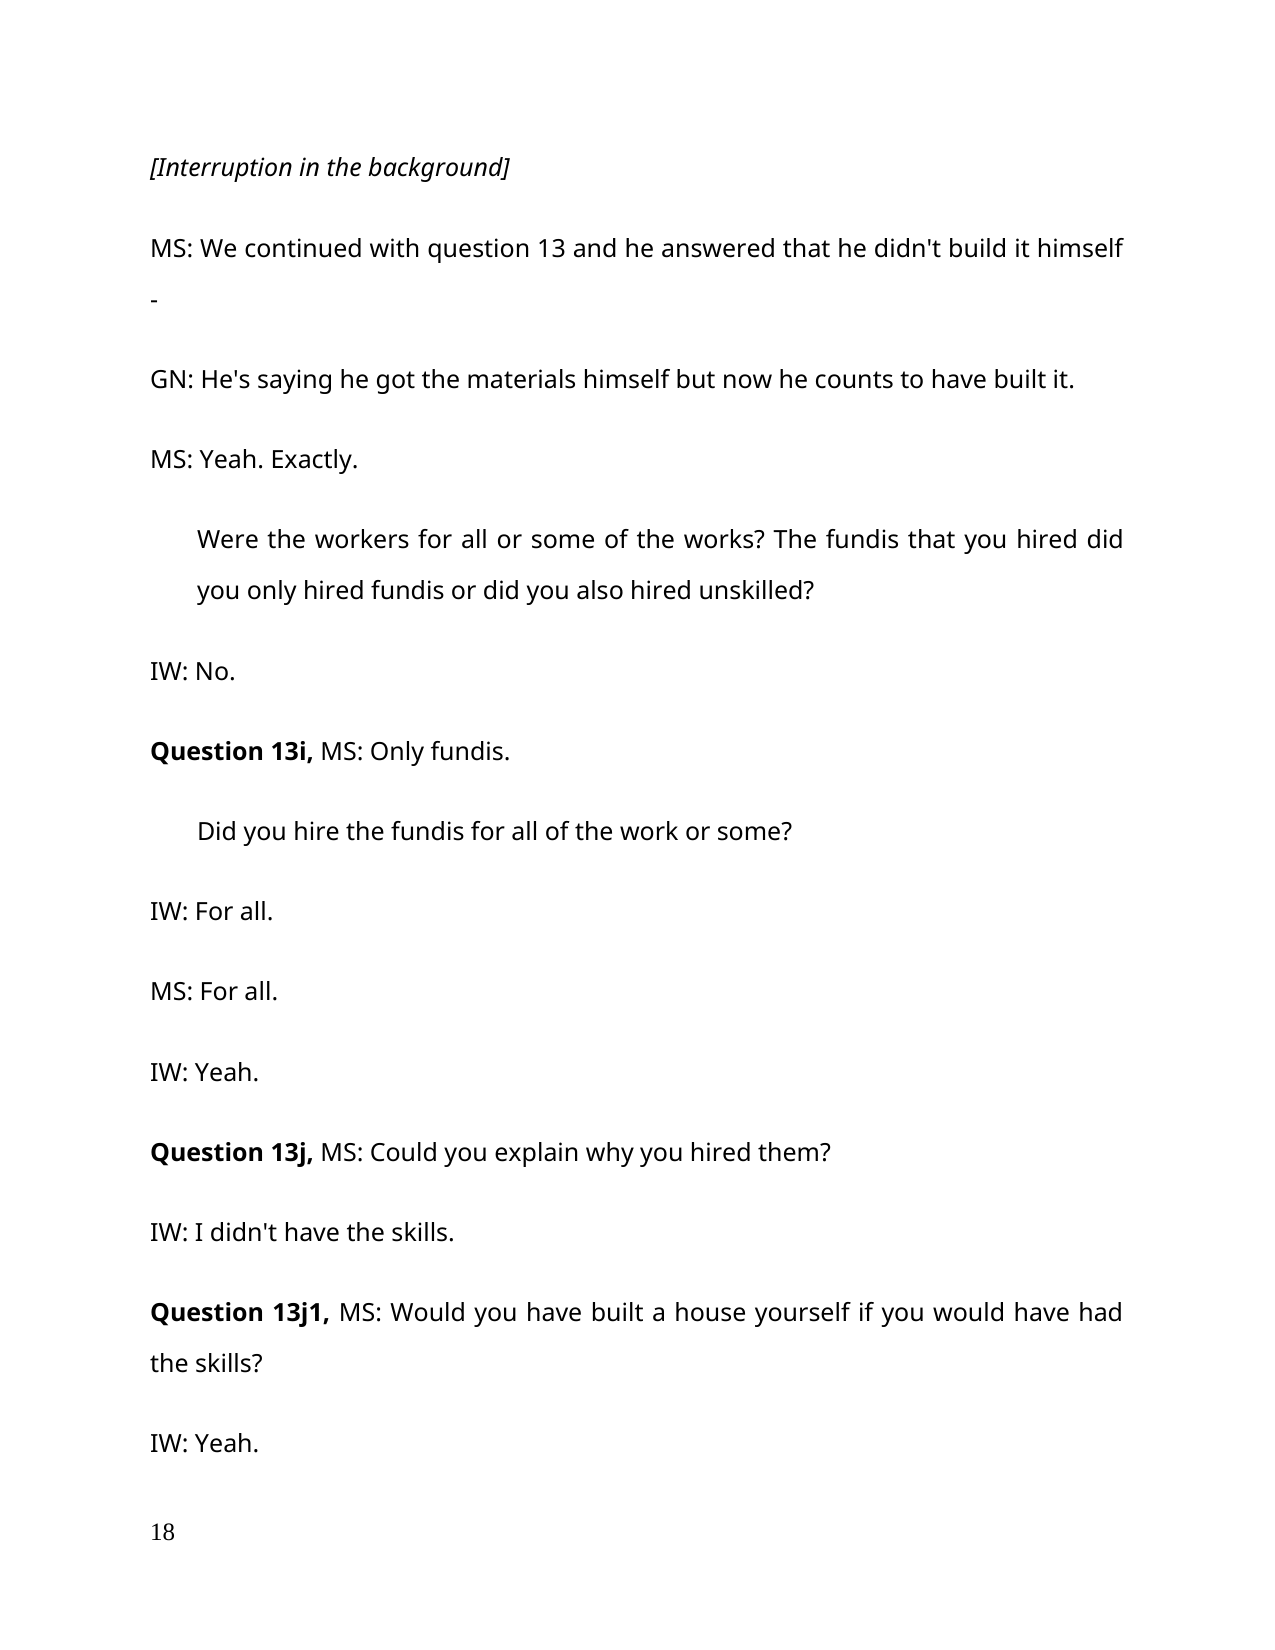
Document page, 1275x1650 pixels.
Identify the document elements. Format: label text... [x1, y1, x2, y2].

text IW: No. [150, 653, 1125, 687]
text IW: Yeah. [150, 1426, 1125, 1460]
text Question 13j, MS: Could you explain why you hired them? [150, 1134, 1125, 1168]
text Question 13i, MS: Only fundis. [150, 733, 1125, 767]
text Were the workers for all or some of the works? The fundis that you hired did you only hired fundis or did you also hired unskilled? [197, 522, 1125, 607]
text Did you hire the fundis for all of the work or some? [197, 813, 1125, 848]
text Question 13j1, MS: Would you have built a house yourself if you would have had the skills? [150, 1295, 1125, 1380]
text IW: Yeah. [150, 1054, 1125, 1088]
text MS: We continued with question 13 and he answered that he didn't build it himself - [150, 230, 1125, 315]
text GN: He's saying he got the materials himself but now he counts to have built it. [150, 361, 1125, 396]
text IW: I didn't have the skills. [150, 1214, 1125, 1249]
text MS: For all. [150, 974, 1125, 1008]
text [Interruption in the background] [150, 150, 1125, 184]
text MS: Yeah. Exactly. [150, 442, 1125, 476]
text IW: For all. [150, 894, 1125, 928]
